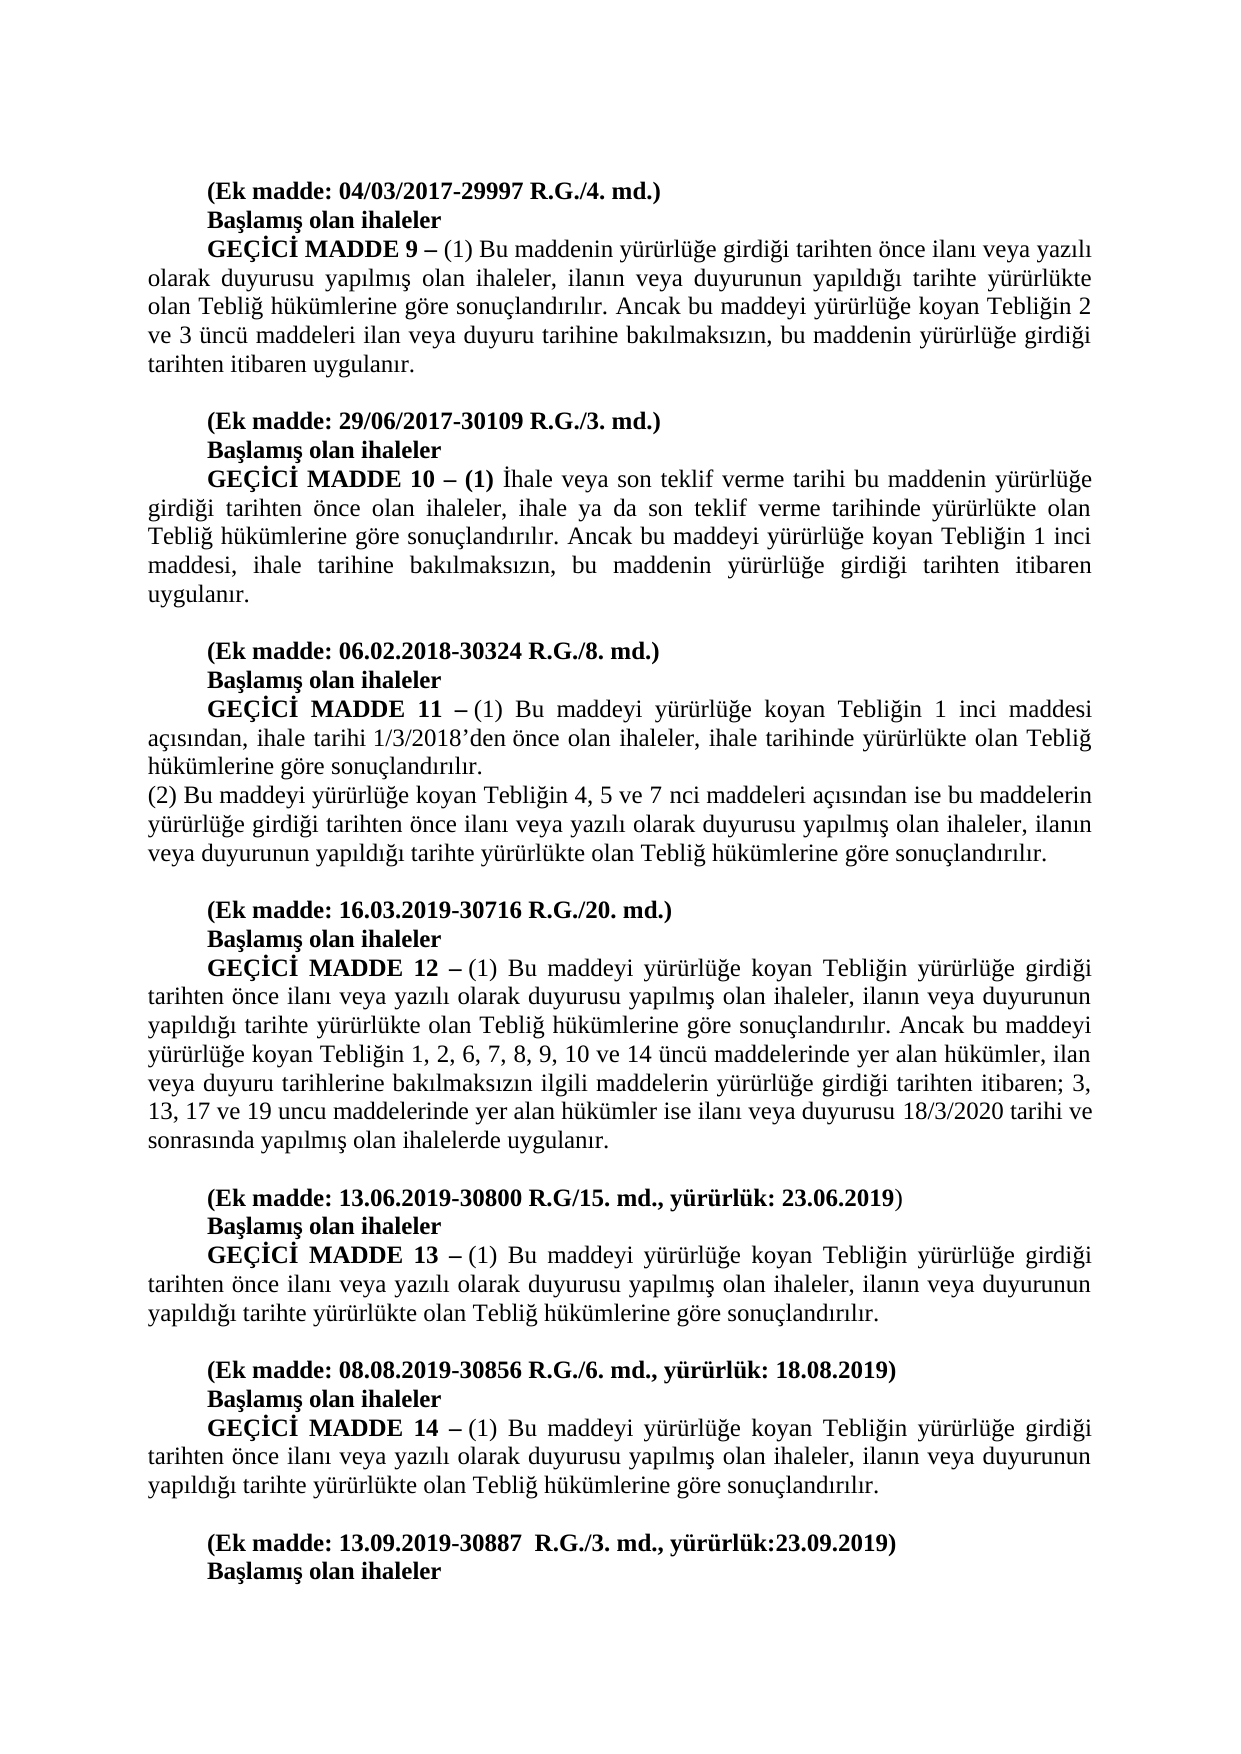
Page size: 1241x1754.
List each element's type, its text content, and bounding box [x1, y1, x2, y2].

text GEÇİCİ MADDE 12 – (1) Bu maddeyi yürürlüğe koyan Tebliğin yürürlüğe girdiği tarihten önce ilanı veya yazılı olarak duyurusu yapılmış olan ihaleler, ilanın veya duyurunun yapıldığı tarihte yürürlükte olan Tebliğ hükümlerine göre sonuçlandırılır. Ancak bu maddeyi yürürlüğe koyan Tebliğin 1, 2, 6, 7, 8, 9, 10 ve 14 üncü maddelerinde yer alan hükümler, ilan veya duyuru tarihlerine bakılmaksızın ilgili maddelerin yürürlüğe girdiği tarihten itibaren; 3, 13, 17 ve 19 uncu maddelerinde yer alan hükümler ise ilanı veya duyurusu 18/3/2020 tarihi ve sonrasında yapılmış olan ihalelerde uygulanır. [148, 953, 1092, 1154]
text (Ek madde: 13.06.2019-30800 R.G/15. md., yürürlük: 23.06.2019) [148, 1183, 1092, 1211]
text GEÇİCİ MADDE 11 – (1) Bu maddeyi yürürlüğe koyan Tebliğin 1 inci maddesi açısından, ihale tarihi 1/3/2018’den önce olan ihaleler, ihale tarihinde yürürlükte olan Tebliğ hükümlerine göre sonuçlandırılır. [148, 694, 1092, 780]
text Başlamış olan ihaleler [148, 435, 1092, 464]
text GEÇİCİ MADDE 9 – (1) Bu maddenin yürürlüğe girdiği tarihten önce ilanı veya yazılı olarak duyurusu yapılmış olan ihaleler, ilanın veya duyurunun yapıldığı tarihte yürürlükte olan Tebliğ hükümlerine göre sonuçlandırılır. Ancak bu maddeyi yürürlüğe koyan Tebliğin 2 ve 3 üncü maddeleri ilan veya duyuru tarihine bakılmaksızın, bu maddenin yürürlüğe girdiği tarihten itibaren uygulanır. [148, 234, 1092, 378]
text Başlamış olan ihaleler [148, 1211, 1092, 1240]
text GEÇİCİ MADDE 13 – (1) Bu maddeyi yürürlüğe koyan Tebliğin yürürlüğe girdiği tarihten önce ilanı veya yazılı olarak duyurusu yapılmış olan ihaleler, ilanın veya duyurunun yapıldığı tarihte yürürlükte olan Tebliğ hükümlerine göre sonuçlandırılır. [148, 1240, 1092, 1326]
text (Ek madde: 13.09.2019-30887 R.G./3. md., yürürlük:23.09.2019) [148, 1528, 1092, 1556]
text (Ek madde: 06.02.2018-30324 R.G./8. md.) [148, 636, 1092, 665]
text (Ek madde: 08.08.2019-30856 R.G./6. md., yürürlük: 18.08.2019) [148, 1355, 1092, 1384]
text (Ek madde: 16.03.2019-30716 R.G./20. md.) [148, 895, 1092, 924]
text GEÇİCİ MADDE 10 – (1) İhale veya son teklif verme tarihi bu maddenin yürürlüğe girdiği tarihten önce olan ihaleler, ihale ya da son teklif verme tarihinde yürürlükte olan Tebliğ hükümlerine göre sonuçlandırılır. Ancak bu maddeyi yürürlüğe koyan Tebliğin 1 inci maddesi, ihale tarihine bakılmaksızın, bu maddenin yürürlüğe girdiği tarihten itibaren uygulanır. [148, 464, 1092, 608]
text Başlamış olan ihaleler [148, 1384, 1092, 1413]
text Başlamış olan ihaleler [148, 924, 1092, 953]
text (Ek madde: 04/03/2017-29997 R.G./4. md.) [148, 176, 1092, 205]
text Başlamış olan ihaleler [148, 1556, 1092, 1585]
text Başlamış olan ihaleler [148, 665, 1092, 694]
text GEÇİCİ MADDE 14 – (1) Bu maddeyi yürürlüğe koyan Tebliğin yürürlüğe girdiği tarihten önce ilanı veya yazılı olarak duyurusu yapılmış olan ihaleler, ilanın veya duyurunun yapıldığı tarihte yürürlükte olan Tebliğ hükümlerine göre sonuçlandırılır. [148, 1413, 1092, 1499]
text Başlamış olan ihaleler [148, 205, 1092, 234]
text (Ek madde: 29/06/2017-30109 R.G./3. md.) [148, 406, 1092, 435]
text (2) Bu maddeyi yürürlüğe koyan Tebliğin 4, 5 ve 7 nci maddeleri açısından ise bu maddelerin yürürlüğe girdiği tarihten önce ilanı veya yazılı olarak duyurusu yapılmış olan ihaleler, ilanın veya duyurunun yapıldığı tarihte yürürlükte olan Tebliğ hükümlerine göre sonuçlandırılır. [148, 780, 1092, 866]
